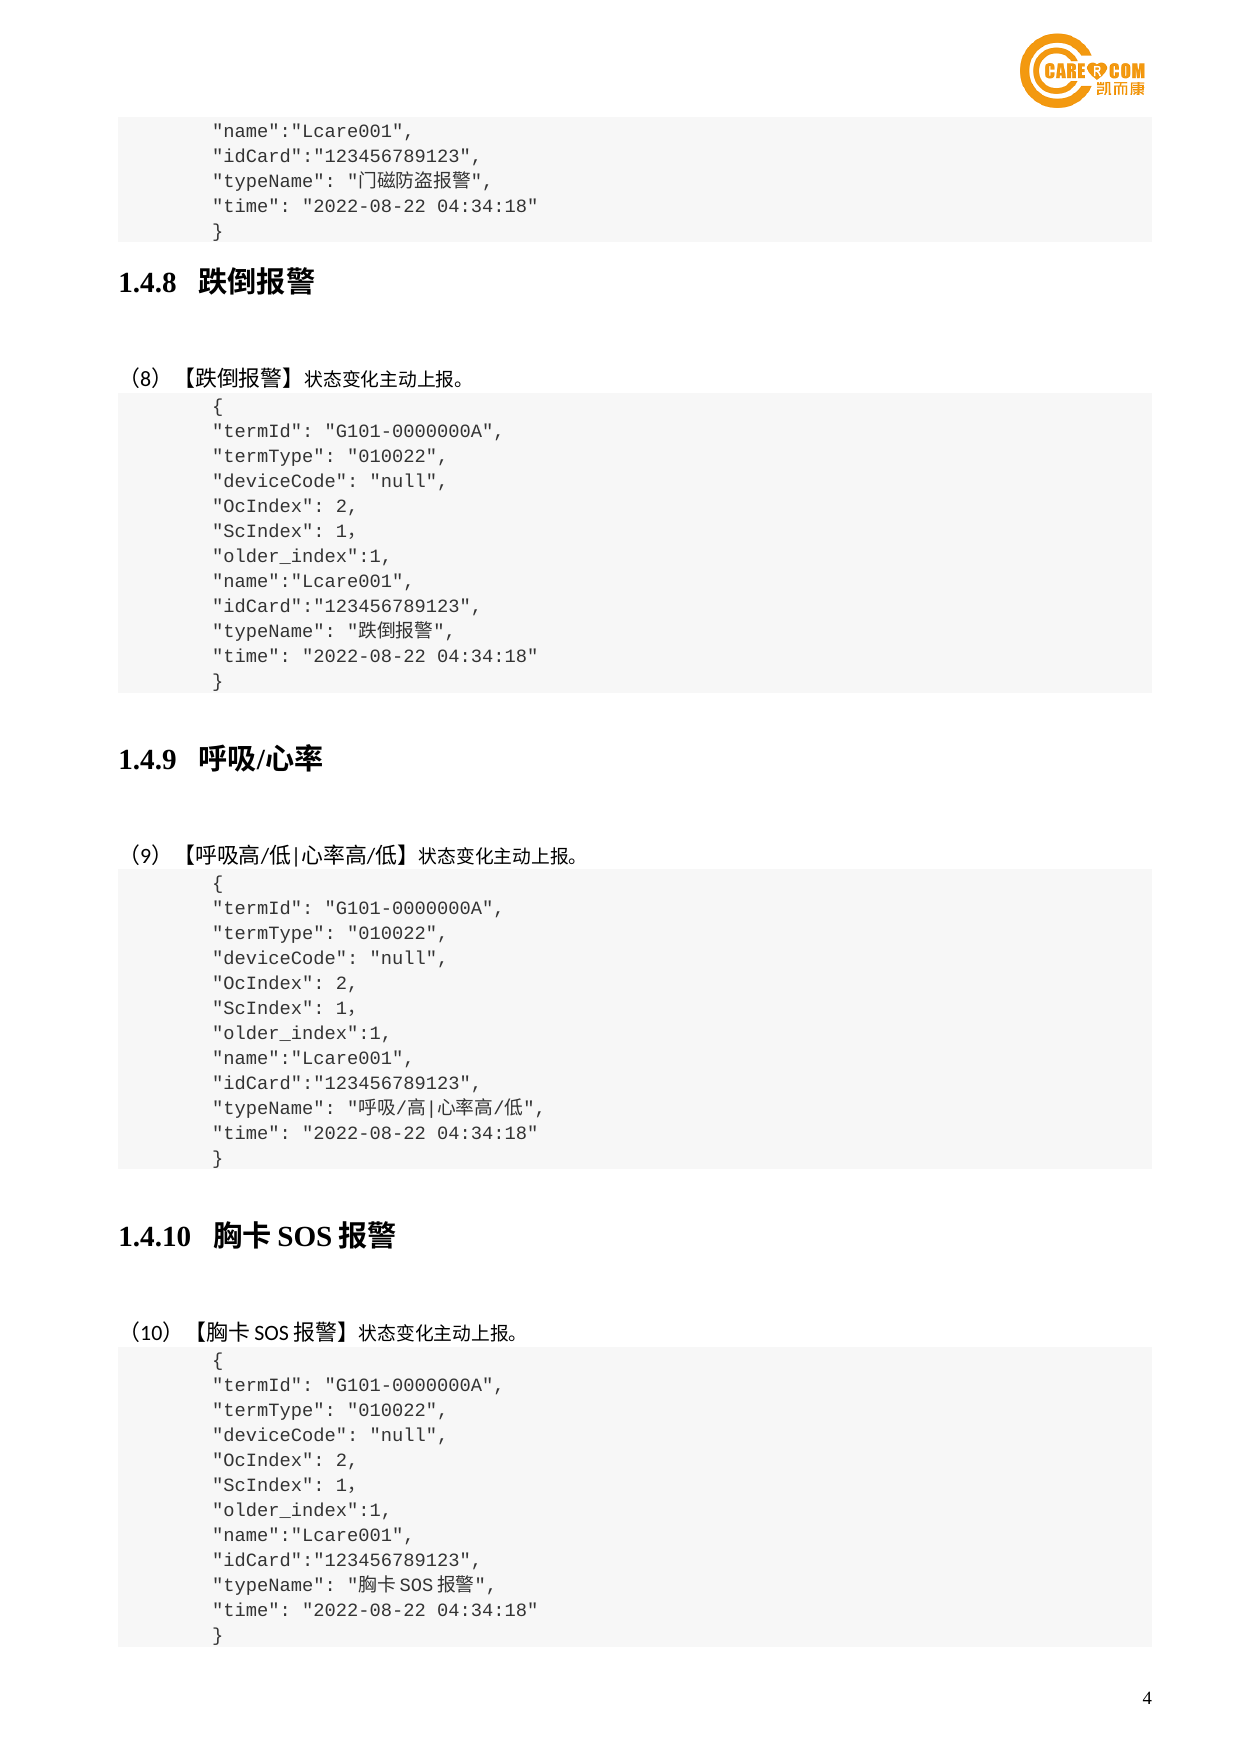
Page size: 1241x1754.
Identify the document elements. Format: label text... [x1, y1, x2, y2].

text { [118, 393, 1152, 418]
text "name":"Lcare001", [118, 1522, 1152, 1547]
list （10）【胸卡SOS报警】状态变化主动上报。 [118, 1315, 1152, 1347]
text "older_index":1, [118, 1497, 1152, 1522]
text "typeName": "门磁防盗报警", [118, 167, 1152, 192]
text "time": "2022-08-22 04:34:18" [118, 192, 1152, 217]
text "idCard":"123456789123", [118, 593, 1152, 618]
text "typeName": "跌倒报警", [118, 618, 1152, 643]
text "deviceCode": "null", [118, 1422, 1152, 1447]
text "ScIndex": 1， [118, 994, 1152, 1019]
text } [118, 668, 1152, 693]
list （9）【呼吸高/低|心率高/低】状态变化主动上报。 [118, 838, 1152, 869]
text "ScIndex": 1， [118, 518, 1152, 543]
text "termId": "G101-0000000A", [118, 1372, 1152, 1397]
text { [118, 869, 1152, 894]
text "termId": "G101-0000000A", [118, 418, 1152, 443]
text { [118, 1347, 1152, 1372]
subtitle 呼吸/心率 [118, 736, 1152, 778]
text } [118, 217, 1152, 242]
text "name":"Lcare001", [118, 1044, 1152, 1069]
text "deviceCode": "null", [118, 468, 1152, 493]
text "typeName": "胸卡SOS报警", [118, 1572, 1152, 1597]
text "time": "2022-08-22 04:34:18" [118, 643, 1152, 668]
text "older_index":1, [118, 1019, 1152, 1044]
text "termType": "010022", [118, 443, 1152, 468]
text "name":"Lcare001", [118, 568, 1152, 593]
text "OcIndex": 2, [118, 969, 1152, 994]
text "idCard":"123456789123", [118, 1547, 1152, 1572]
text "termType": "010022", [118, 1397, 1152, 1422]
text "OcIndex": 2, [118, 493, 1152, 518]
text } [118, 1144, 1152, 1169]
text } [118, 1622, 1152, 1647]
text "idCard":"123456789123", [118, 1069, 1152, 1094]
text "termType": "010022", [118, 919, 1152, 944]
text "time": "2022-08-22 04:34:18" [118, 1119, 1152, 1144]
text "idCard":"123456789123", [118, 142, 1152, 167]
text "name":"Lcare001", [118, 117, 1152, 142]
subtitle 胸卡SOS报警 [118, 1213, 1152, 1255]
text "ScIndex": 1， [118, 1472, 1152, 1497]
text "deviceCode": "null", [118, 944, 1152, 969]
text "OcIndex": 2, [118, 1447, 1152, 1472]
picture [1010, 32, 1152, 109]
subtitle 跌倒报警 [118, 259, 1152, 301]
list （8）【跌倒报警】状态变化主动上报。 [118, 361, 1152, 393]
text "typeName": "呼吸/高|心率高/低", [118, 1094, 1152, 1119]
text "time": "2022-08-22 04:34:18" [118, 1597, 1152, 1622]
text "termId": "G101-0000000A", [118, 894, 1152, 919]
text "older_index":1, [118, 543, 1152, 568]
